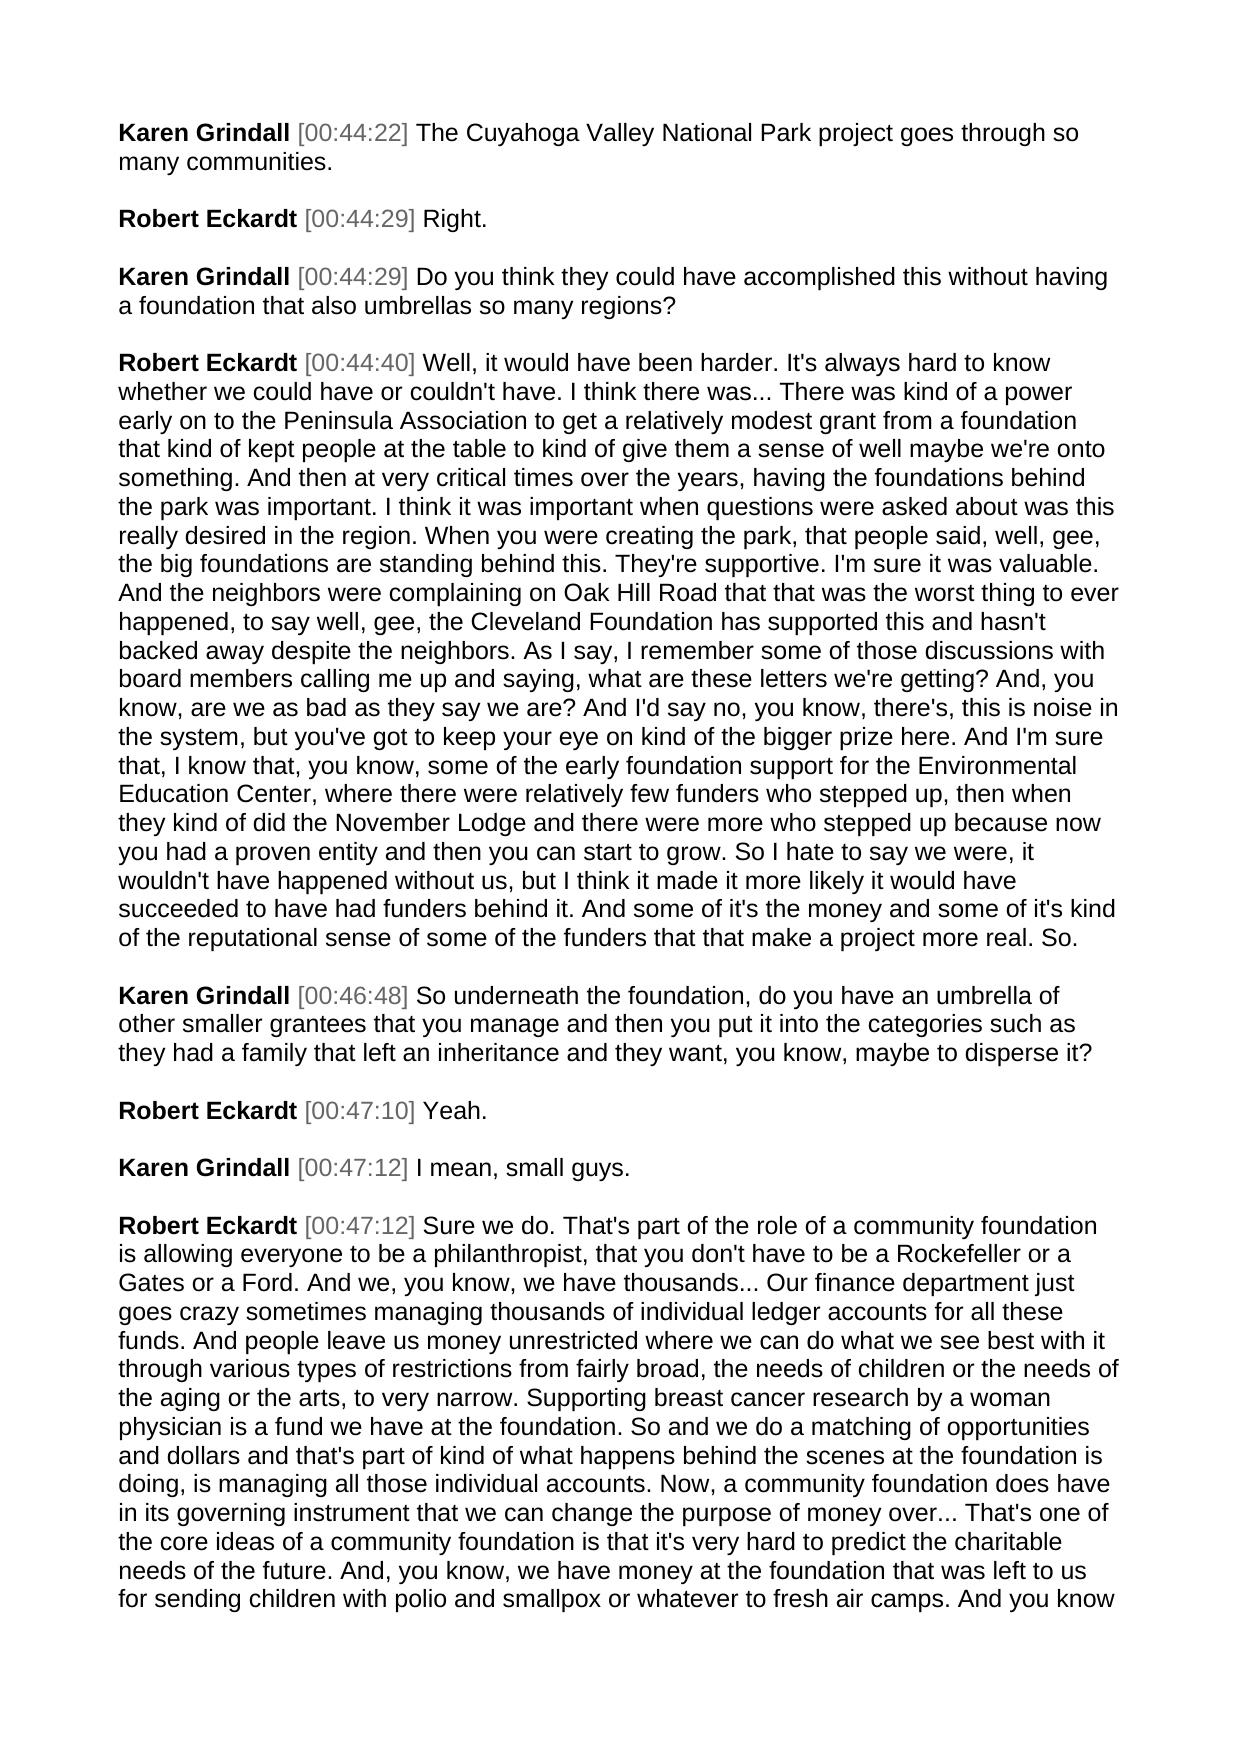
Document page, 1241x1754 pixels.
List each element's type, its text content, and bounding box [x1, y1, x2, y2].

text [118, 1211, 1122, 1613]
text Karen Grindall [00:44:29] Do you think they could have accomplished this without having a foundation that also umbrellas so many regions? [118, 262, 1122, 319]
text Karen Grindall [00:44:22] The Cuyahoga Valley National Park project goes through so many communities. [118, 118, 1122, 176]
text Karen Grindall [00:47:12] I mean, small guys. [118, 1153, 1122, 1182]
text Robert Eckardt [00:47:10] Yeah. [118, 1096, 1122, 1124]
text Robert Eckardt [00:44:29] Right. [118, 204, 1122, 233]
text Robert Eckardt [00:44:40] Well, it would have been harder. It's always hard to know whether we could have or couldn't have. I think there was... There was kind of a power early on to the Peninsula Association to get a relatively modest grant from a foundation that kind of kept people at the table to kind of give them a sense of well maybe we're onto something. And then at very critical times over the years, having the foundations behind the park was important. I think it was important when questions were asked about was this really desired in the region. When you were creating the park, that people said, well, gee, the big foundations are standing behind this. They're supportive. I'm sure it was valuable. And the neighbors were complaining on Oak Hill Road that that was the worst thing to ever happened, to say well, gee, the Cleveland Foundation has supported this and hasn't backed away despite the neighbors. As I say, I remember some of those discussions with board members calling me up and saying, what are these letters we're getting? And, you know, are we as bad as they say we are? And I'd say no, you know, there's, this is noise in the system, but you've got to keep your eye on kind of the bigger prize here. And I'm sure that, I know that, you know, some of the early foundation support for the Environmental Education Center, where there were relatively few funders who stepped up, then when they kind of did the November Lodge and there were more who stepped up because now you had a proven entity and then you can start to grow. So I hate to say we were, it wouldn't have happened without us, but I think it made it more likely it would have succeeded to have had funders behind it. And some of it's the money and some of it's kind of the reputational sense of some of the funders that that make a project more real. So. [118, 348, 1122, 952]
text Karen Grindall [00:46:48] So underneath the foundation, do you have an umbrella of other smaller grantees that you manage and then you put it into the categories such as they had a family that left an inheritance and they want, you know, maybe to disperse it? [118, 981, 1122, 1067]
